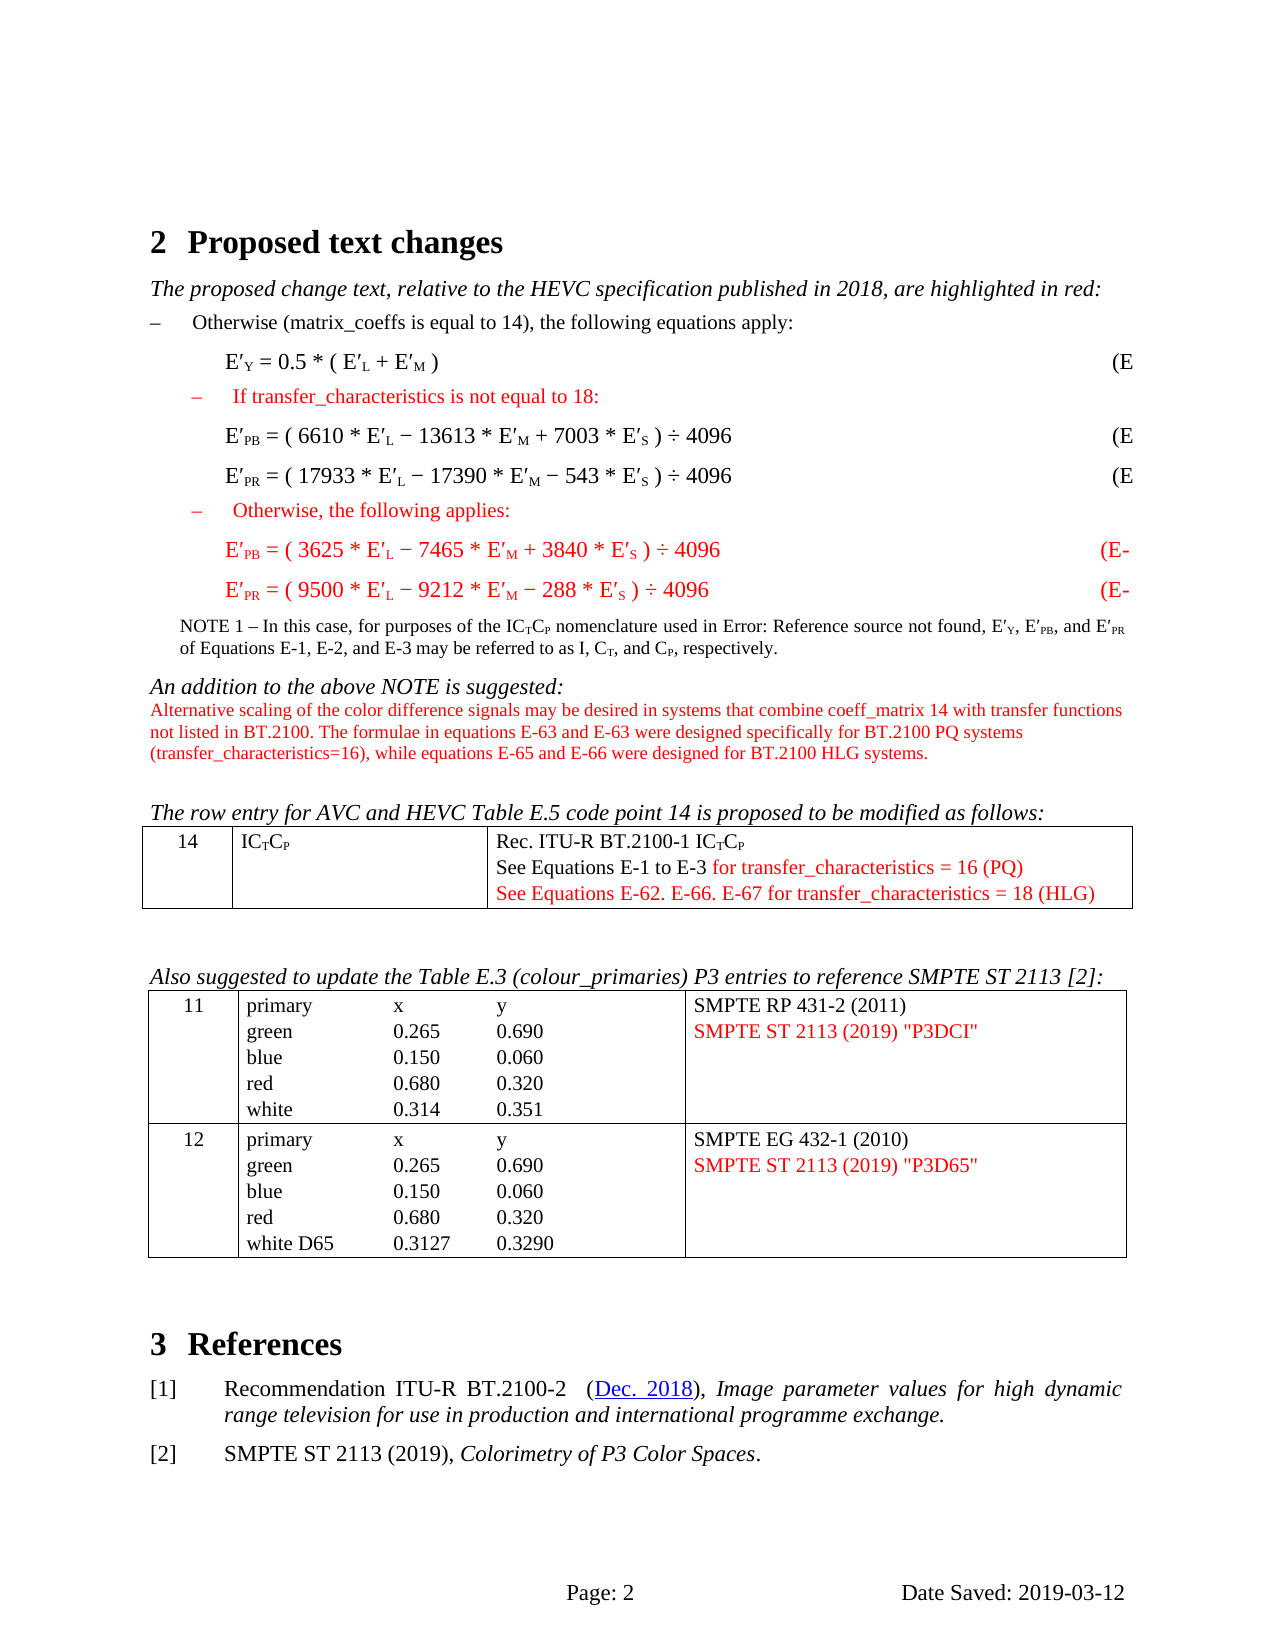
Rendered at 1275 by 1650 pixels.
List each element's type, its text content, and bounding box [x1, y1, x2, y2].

table_header primary x y green 0.265 0.690 blue 0.150 0.060 red 0.680 0.320 white 0.314 0.351 [239, 991, 685, 1123]
text Alternative scaling of the color difference signals may be desired in systems that combine coeff_matrix 14 with transfer functions not listed in BT.2100. The formulae in equations E-63 and E-63 were designed specifically for BT.2100 PQ systems (transfer_characteristics=16), while equations E-65 and E-66 were designed for BT.2100 HLG systems. [150, 699, 1125, 764]
text – Otherwise, the following applies: [191, 498, 1125, 522]
table_cell primary x y green 0.265 0.690 blue 0.150 0.060 red 0.680 0.320 white D65 0.3127 0.3290 [239, 1124, 685, 1257]
table_header SMPTE RP 431-2 (2011) SMPTE ST 2113 (2019) "P3DCI" [686, 991, 1126, 1123]
subtitle References [150, 1324, 1125, 1362]
text E′PR = ( 9500 * E′L − 9212 * E′M − 288 * E′S ) ÷ 4096 (E-66) [225, 577, 1125, 603]
text An addition to the above NOTE is suggested: [150, 673, 1125, 699]
table_cell 12 [149, 1124, 238, 1257]
table_header Rec. ITU-R BT.2100-1 ICTCP See Equations E-62 to E-64 for transfer_characteristics = 16 (PQ) See Equations E-62. E-66. E-67 for transfer_characteristics = 18 (HLG) [488, 827, 1132, 907]
text The proposed change text, relative to the HEVC specification published in 2018, are highlighted in red: [150, 275, 1125, 301]
table_header 14 [143, 827, 232, 907]
text Also suggested to update the Table E.3 (colour_primaries) P3 entries to reference SMPTE ST 2113 [2]: [150, 963, 1125, 989]
table_header ICTCP [233, 827, 487, 907]
table_header 11 [149, 991, 238, 1123]
text – Otherwise (matrix_coeffs is equal to 14), the following equations apply: [150, 310, 1125, 334]
table_cell SMPTE EG 432-1 (2010) SMPTE ST 2113 (2019) "P3D65" [686, 1124, 1126, 1257]
subtitle Proposed text changes [150, 222, 1125, 261]
text The row entry for AVC and HEVC Table E.5 code point 14 is proposed to be modified as follows: [150, 799, 1125, 826]
text E′PB = ( 3625 * E′L − 7465 * E′M + 3840 * E′S ) ÷ 4096 (E-65) [225, 536, 1125, 562]
list SMPTE ST 2113 (2019), Colorimetry of P3 Color Spaces. [150, 1440, 1125, 1466]
list Recommendation ITU-R BT.2100-2 (Dec. 2018), Image parameter values for high dynamic range television for use in production and international programme exchange. [150, 1374, 1125, 1427]
text – If transfer_characteristics is not equal to 18: [191, 384, 1125, 408]
